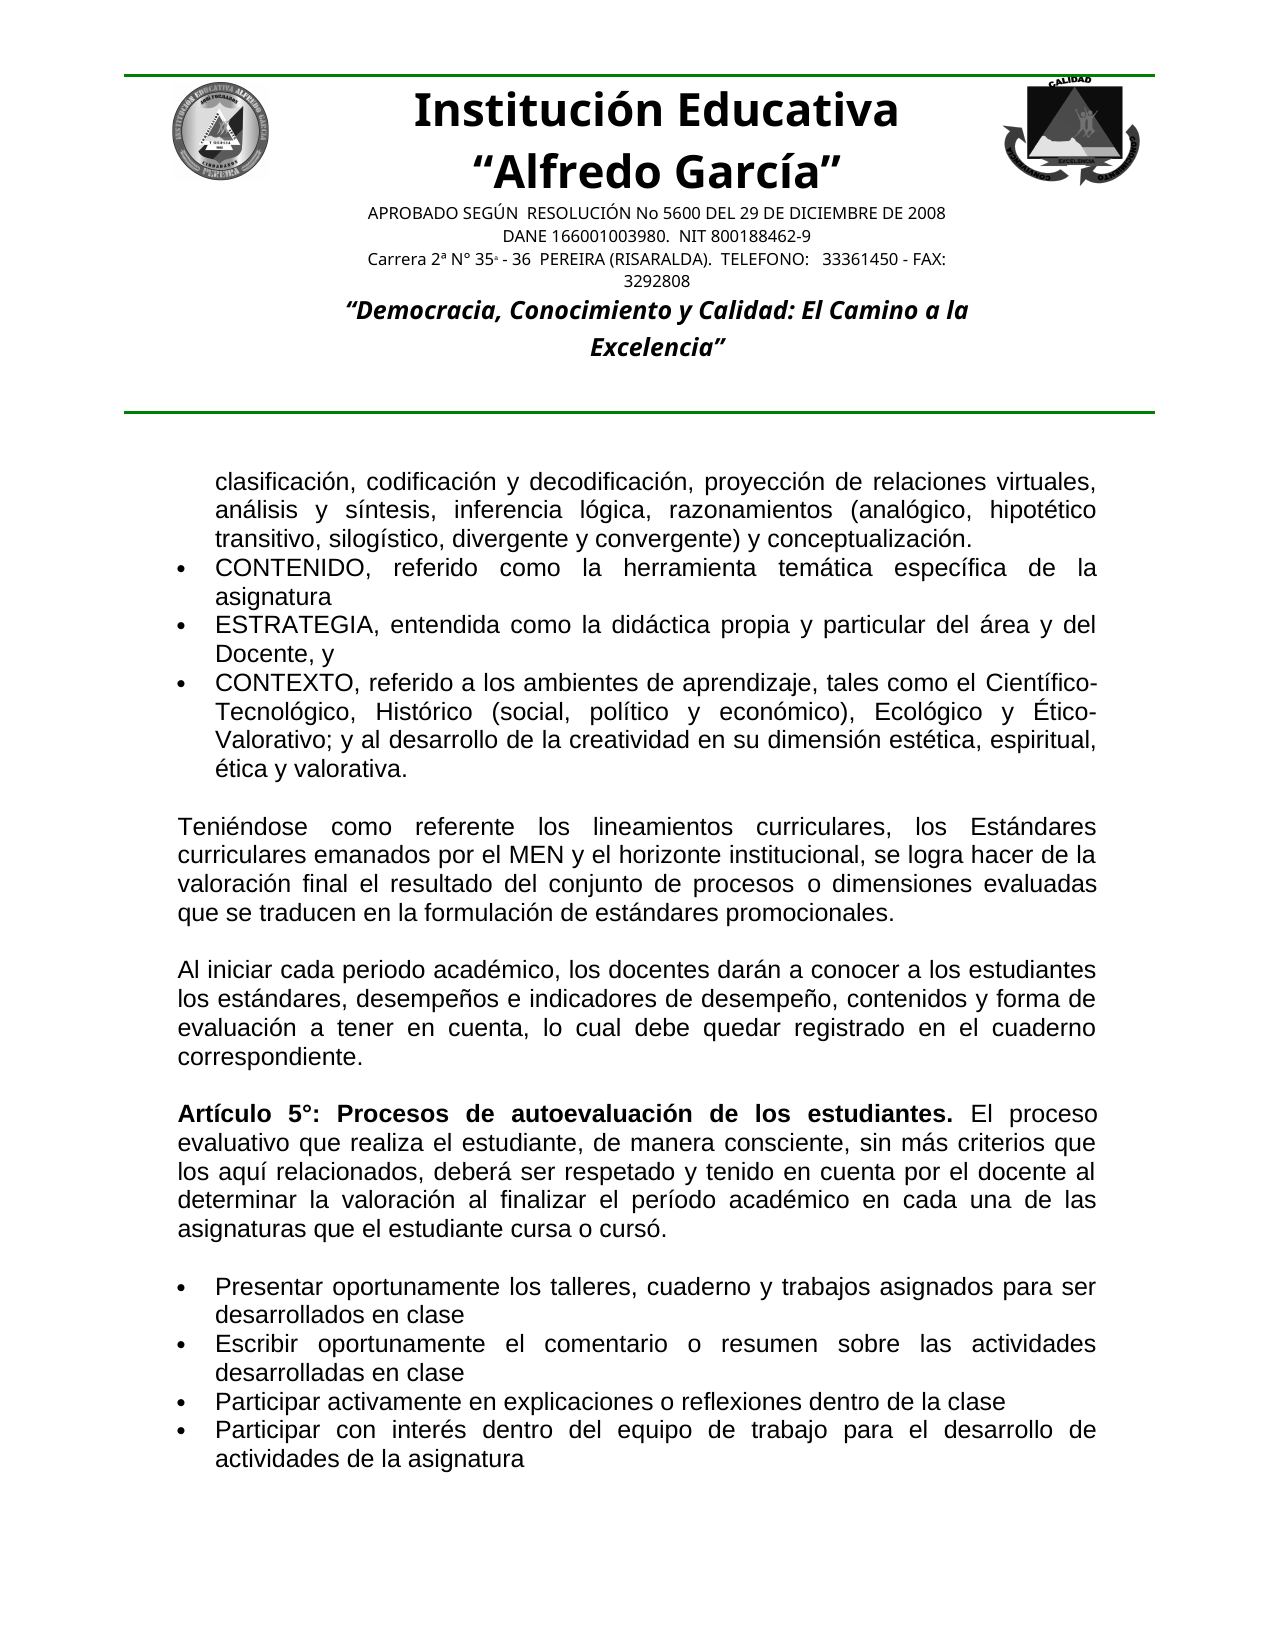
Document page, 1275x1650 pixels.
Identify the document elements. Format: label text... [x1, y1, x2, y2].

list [177, 467, 1098, 553]
list Presentar oportunamente los talleres, cuaderno y trabajos asignados para ser desarrollados en clase [177, 1272, 1098, 1329]
list Participar activamente en explicaciones o reflexiones dentro de la clase [177, 1387, 1098, 1416]
text Artículo 5°: Procesos de autoevaluación de los estudiantes. El proceso evaluativo que realiza el estudiante, de manera consciente, sin más criterios que los aquí relacionados, deberá ser respetado y tenido en cuenta por el docente al determinar la valoración al finalizar el período académico en cada una de las asignaturas que el estudiante cursa o cursó. [177, 1099, 1098, 1243]
text Teniéndose como referente los lineamientos curriculares, los Estándares curriculares emanados por el MEN y el horizonte institucional, se logra hacer de la valoración final el resultado del conjunto de procesos o dimensiones evaluadas que se traducen en la formulación de estándares promocionales. [177, 812, 1098, 927]
list CONTEXTO, referido a los ambientes de aprendizaje, tales como el Científico-Tecnológico, Histórico (social, político y económico), Ecológico y Ético-Valorativo; y al desarrollo de la creatividad en su dimensión estética, espiritual, ética y valorativa. [177, 668, 1098, 783]
list ESTRATEGIA, entendida como la didáctica propia y particular del área y del Docente, y [177, 611, 1098, 668]
list Participar con interés dentro del equipo de trabajo para el desarrollo de actividades de la asignatura [177, 1416, 1098, 1473]
text Al iniciar cada periodo académico, los docentes darán a conocer a los estudiantes los estándares, desempeños e indicadores de desempeño, contenidos y forma de evaluación a tener en cuenta, lo cual debe quedar registrado en el cuaderno correspondiente. [177, 927, 1098, 1071]
list CONTENIDO, referido como la herramienta temática específica de la asignatura [177, 553, 1098, 611]
list Escribir oportunamente el comentario o resumen sobre las actividades desarrolladas en clase [177, 1329, 1098, 1387]
